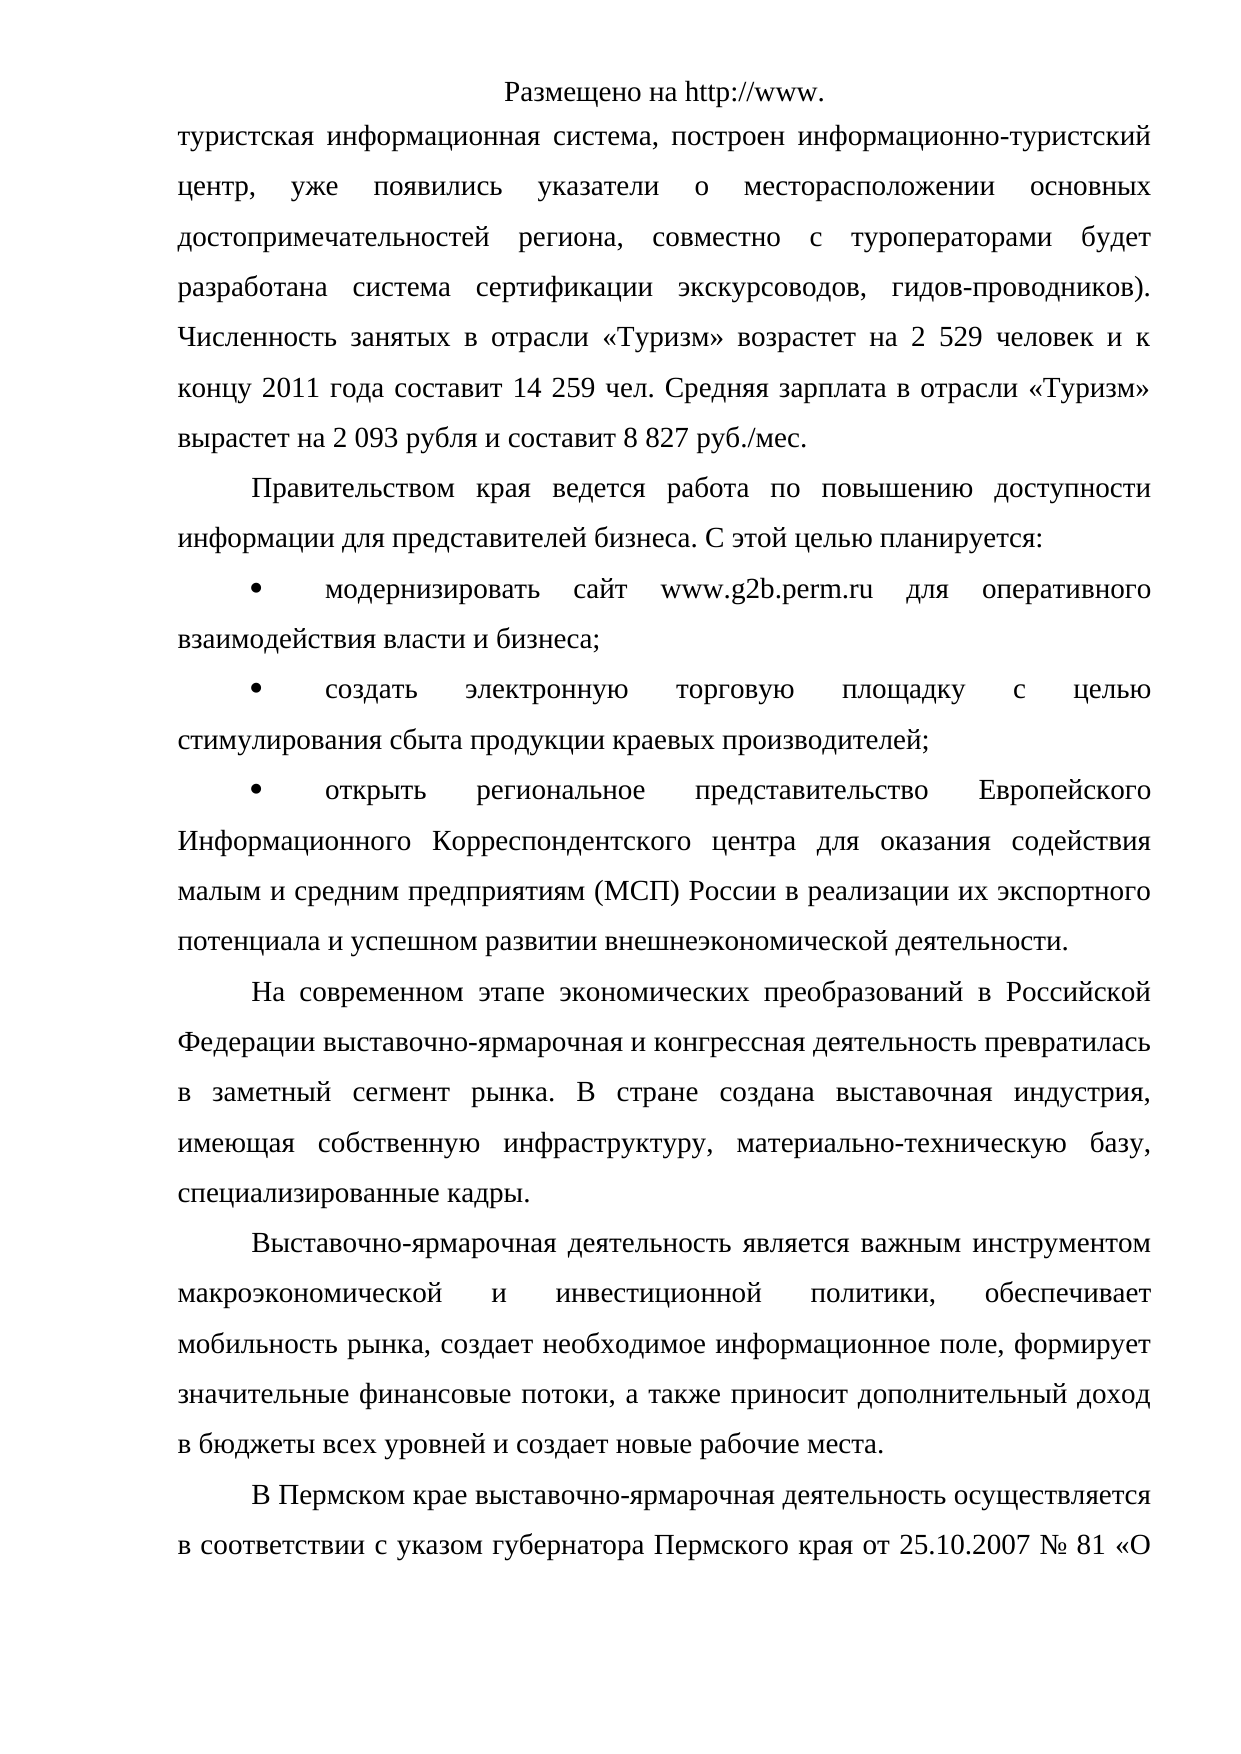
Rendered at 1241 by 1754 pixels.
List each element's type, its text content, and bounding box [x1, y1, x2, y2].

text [177, 118, 1152, 453]
list модернизировать сайт www.g2b.perm.ru для оперативного взаимодействия власти и бизнеса; [177, 571, 1152, 655]
list открыть региональное представительство Европейского Информационного Корреспондентского центра для оказания содействия малым и средним предприятиям (МСП) России в реализации их экспортного потенциала и успешном развитии внешнеэкономической деятельности. [177, 772, 1152, 957]
text Правительством края ведется работа по повышению доступности информации для представителей бизнеса. С этой целью планируется: [177, 470, 1152, 554]
text На современном этапе экономических преобразований в Российской Федерации выставочно-ярмарочная и конгрессная деятельность превратилась в заметный сегмент рынка. В стране создана выставочная индустрия, имеющая собственную инфраструктуру, материально-техническую базу, специализированные кадры. [177, 974, 1152, 1208]
list создать электронную торговую площадку с целью стимулирования сбыта продукции краевых производителей; [177, 672, 1152, 756]
text Выставочно-ярмарочная деятельность является важным инструментом макроэкономической и инвестиционной политики, обеспечивает мобильность рынка, создает необходимое информационное поле, формирует значительные финансовые потоки, а также приносит дополнительный доход в бюджеты всех уровней и создает новые рабочие места. [177, 1225, 1152, 1460]
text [177, 1477, 1152, 1561]
